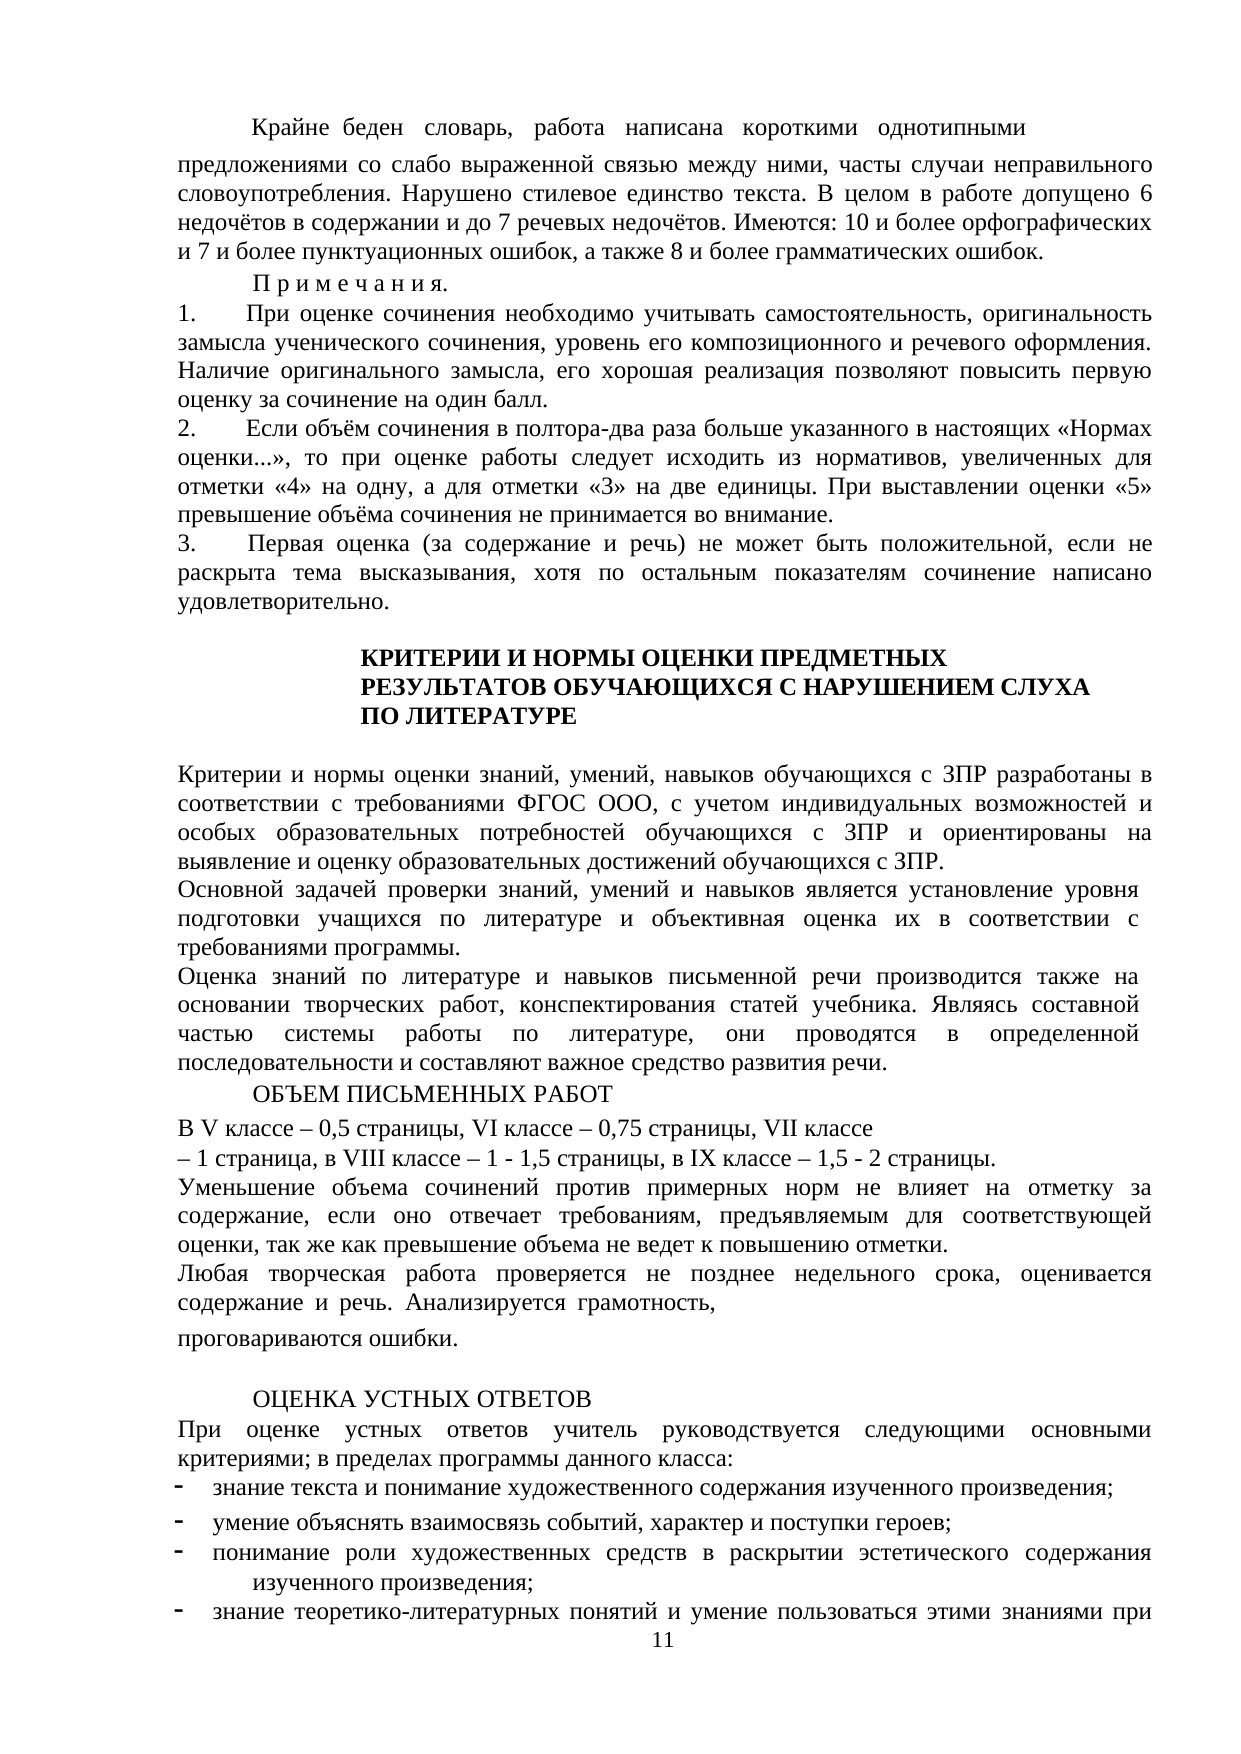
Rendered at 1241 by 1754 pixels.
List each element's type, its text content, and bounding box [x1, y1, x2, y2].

list умение объяснять взаимосвязь событий, характер и поступки героев; [174, 1502, 1196, 1537]
text ОБЪЕМ ПИСЬМЕННЫХ РАБОТ [252, 1076, 1196, 1109]
subtitle КРИТЕРИИ И НОРМЫ ОЦЕНКИ ПРЕДМЕТНЫХ РЕЗУЛЬТАТОВ ОБУЧАЮЩИХСЯ С НАРУШЕНИЕМ СЛУХА ПО ЛИТЕРАТУРЕ [360, 643, 1121, 730]
text – 1 страница, в VIII классе – 1 - 1,5 страницы, в IX классе – 1,5 - 2 страницы. [177, 1143, 1196, 1172]
list знание текста и понимание художественного содержания изученного произведения; [174, 1472, 1152, 1502]
text Критерии и нормы оценки знаний, умений, навыков обучающихся с ЗПР разработаны в соответствии с требованиями ФГОС ООО, с учетом индивидуальных возможностей и особых образовательных потребностей обучающихся с ЗПР и ориентированы на выявление и оценку образовательных достижений обучающихся с ЗПР. [177, 759, 1152, 874]
text Оценка знаний по литературе и навыков письменной речи производится также на основании творческих работ, конспектирования статей учебника. Являясь составной частью системы работы по литературе, они проводятся в определенной последовательности и составляют важное средство развития речи. [177, 961, 1139, 1076]
text При оценке устных ответов учитель руководствуется следующими основными критериями; в пределах программы данного класса: [177, 1414, 1151, 1472]
text проговариваются ошибки. [177, 1323, 1196, 1352]
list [174, 1596, 1152, 1625]
list понимание роли художественных средств в раскрытии эстетического содержания изученного произведения; [174, 1537, 1151, 1596]
text ОЦЕНКА УСТНЫХ ОТВЕТОВ [252, 1381, 1196, 1414]
list Если объём сочинения в полтора-два раза больше указанного в настоящих «Нормах оценки...», то при оценке работы следует исходить из нормативов, увеличенных для отметки «4» на одну, а для отметки «3» на две единицы. При выставлении оценки «5» превышение объёма сочинения не принимается во внимание. [177, 413, 1152, 528]
text Основной задачей проверки знаний, умений и навыков является установление уровня подготовки учащихся по литературе и объективная оценка их в соответствии с требованиями программы. [177, 874, 1139, 961]
text Любая творческая работа проверяется не позднее недельного срока, оценивается содержание и речь. Анализируется грамотность, [177, 1258, 1152, 1316]
text Уменьшение объема сочинений против примерных норм не влияет на отметку за содержание, если оно отвечает требованиям, предъявляемым для соответствующей оценки, так же как превышение объема не ведет к повышению отметки. [177, 1172, 1152, 1258]
text Крайне беден словарь, работа написана короткими однотипными [251, 108, 1196, 142]
text В V классе – 0,5 страницы, VI классе – 0,75 страницы, VII классе [177, 1109, 1196, 1143]
list При оценке сочинения необходимо учитывать самостоятельность, оригинальность замысла ученического сочинения, уровень его композиционного и речевого оформления. Наличие оригинального замысла, его хорошая реализация позволяют повысить первую оценку за сочинение на один балл. [177, 298, 1152, 413]
text предложениями со слабо выраженной связью между ними, часты случаи неправильного словоупотребления. Нарушено стилевое единство текста. В целом в работе допущено 6 недочётов в содержании и до 7 речевых недочётов. Имеются: 10 и более орфографических и 7 и более пунктуационных ошибок, а также 8 и более грамматических ошибок. [177, 149, 1153, 264]
list Первая оценка (за содержание и речь) не может быть положительной, если не раскрыта тема высказывания, хотя по остальным показателям сочинение написано удовлетворительно. [177, 528, 1152, 614]
text П р и м е ч а н и я. [252, 264, 1196, 298]
